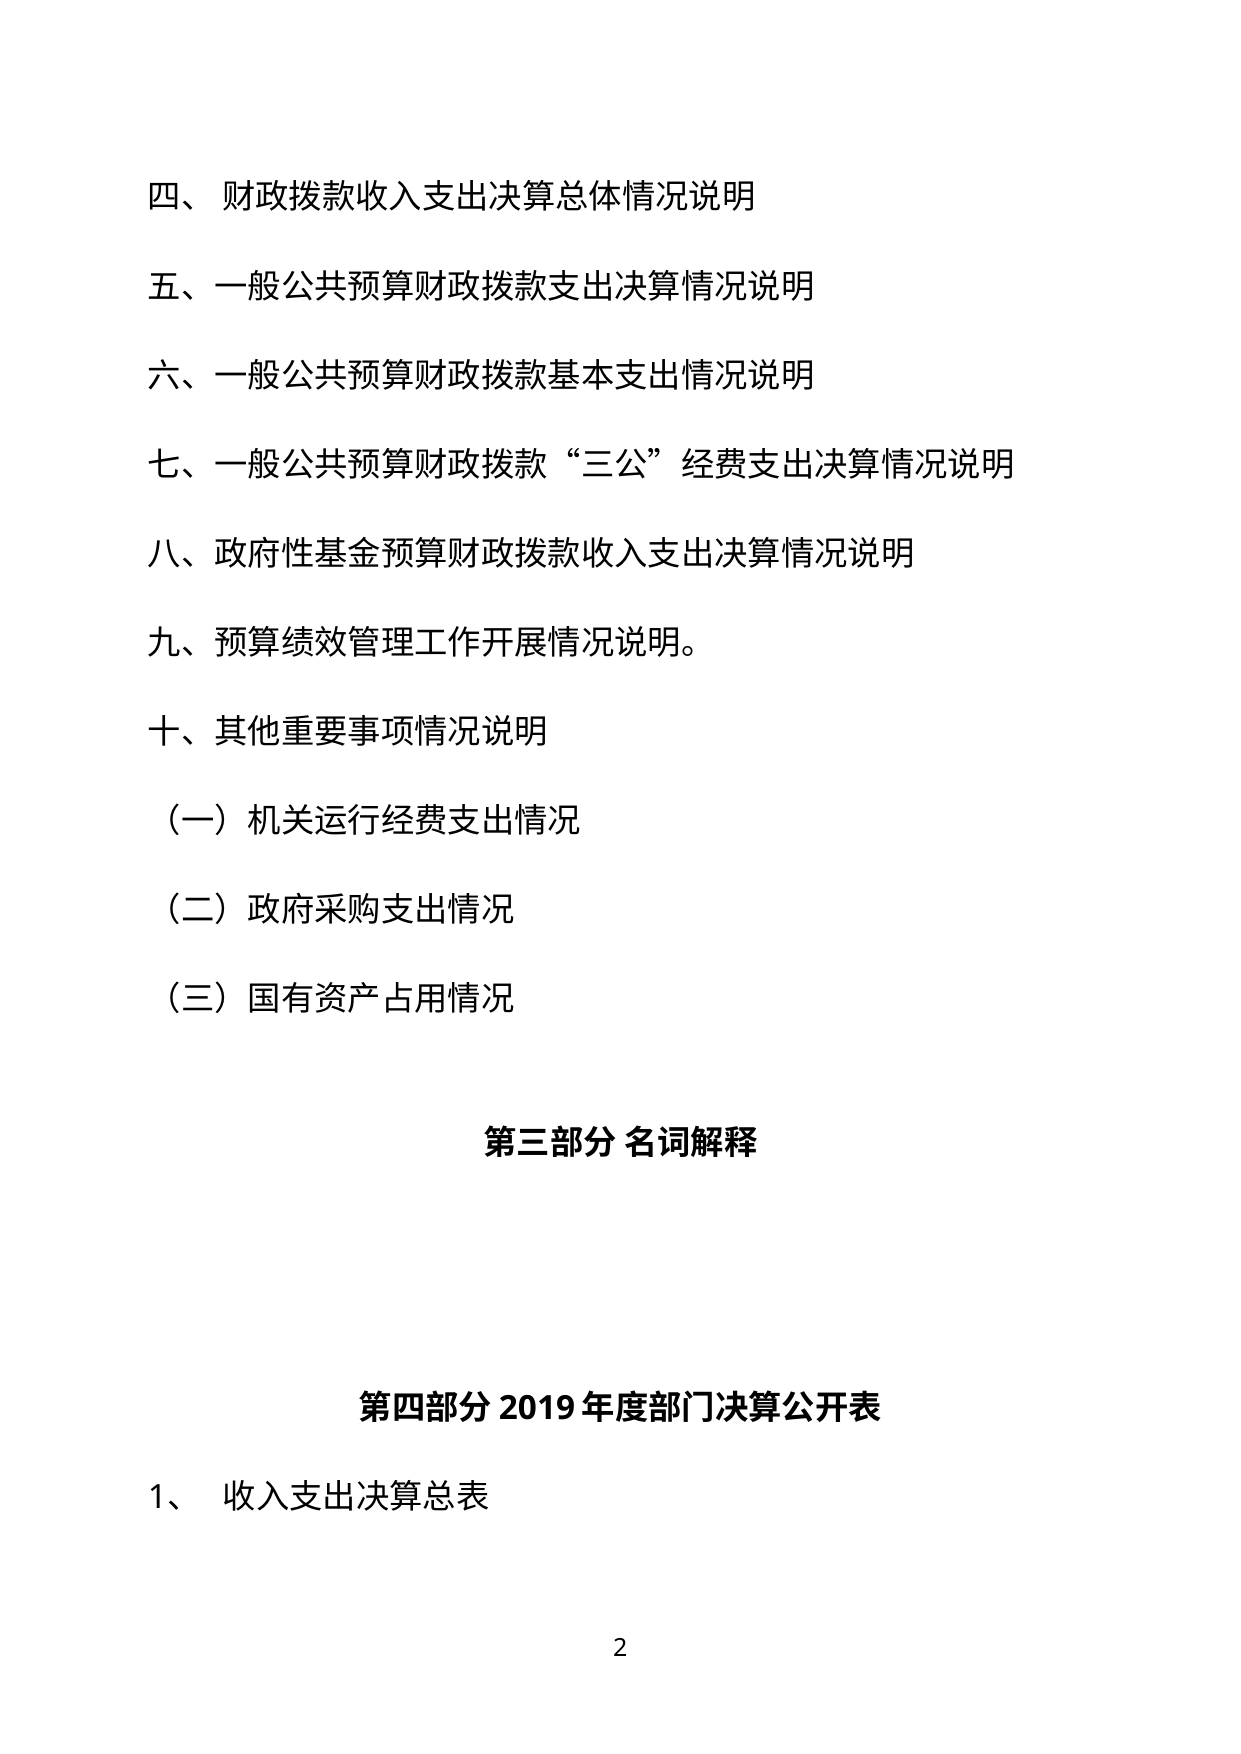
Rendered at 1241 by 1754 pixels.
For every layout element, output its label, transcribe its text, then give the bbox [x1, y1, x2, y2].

list 收入支出决算总表 [148, 1461, 1092, 1526]
text 七、一般公共预算财政拨款“三公”经费支出决算情况说明 [148, 429, 1092, 494]
list 名词解释 [148, 1108, 1092, 1173]
text 九、预算绩效管理工作开展情况说明。 [148, 607, 1092, 672]
text （一）机关运行经费支出情况 [148, 785, 1092, 850]
text 六、一般公共预算财政拨款基本支出情况说明 [148, 340, 1092, 405]
text 四、 财政拨款收入支出决算总体情况说明 [148, 162, 1092, 227]
text 十、其他重要事项情况说明 [148, 696, 1092, 761]
text （三）国有资产占用情况 [148, 963, 1092, 1028]
text 五、一般公共预算财政拨款支出决算情况说明 [148, 251, 1092, 316]
text 第四部分2019年度部门决算公开表 [148, 1372, 1092, 1437]
text （二）政府采购支出情况 [148, 874, 1092, 939]
text 八、政府性基金预算财政拨款收入支出决算情况说明 [148, 518, 1092, 583]
